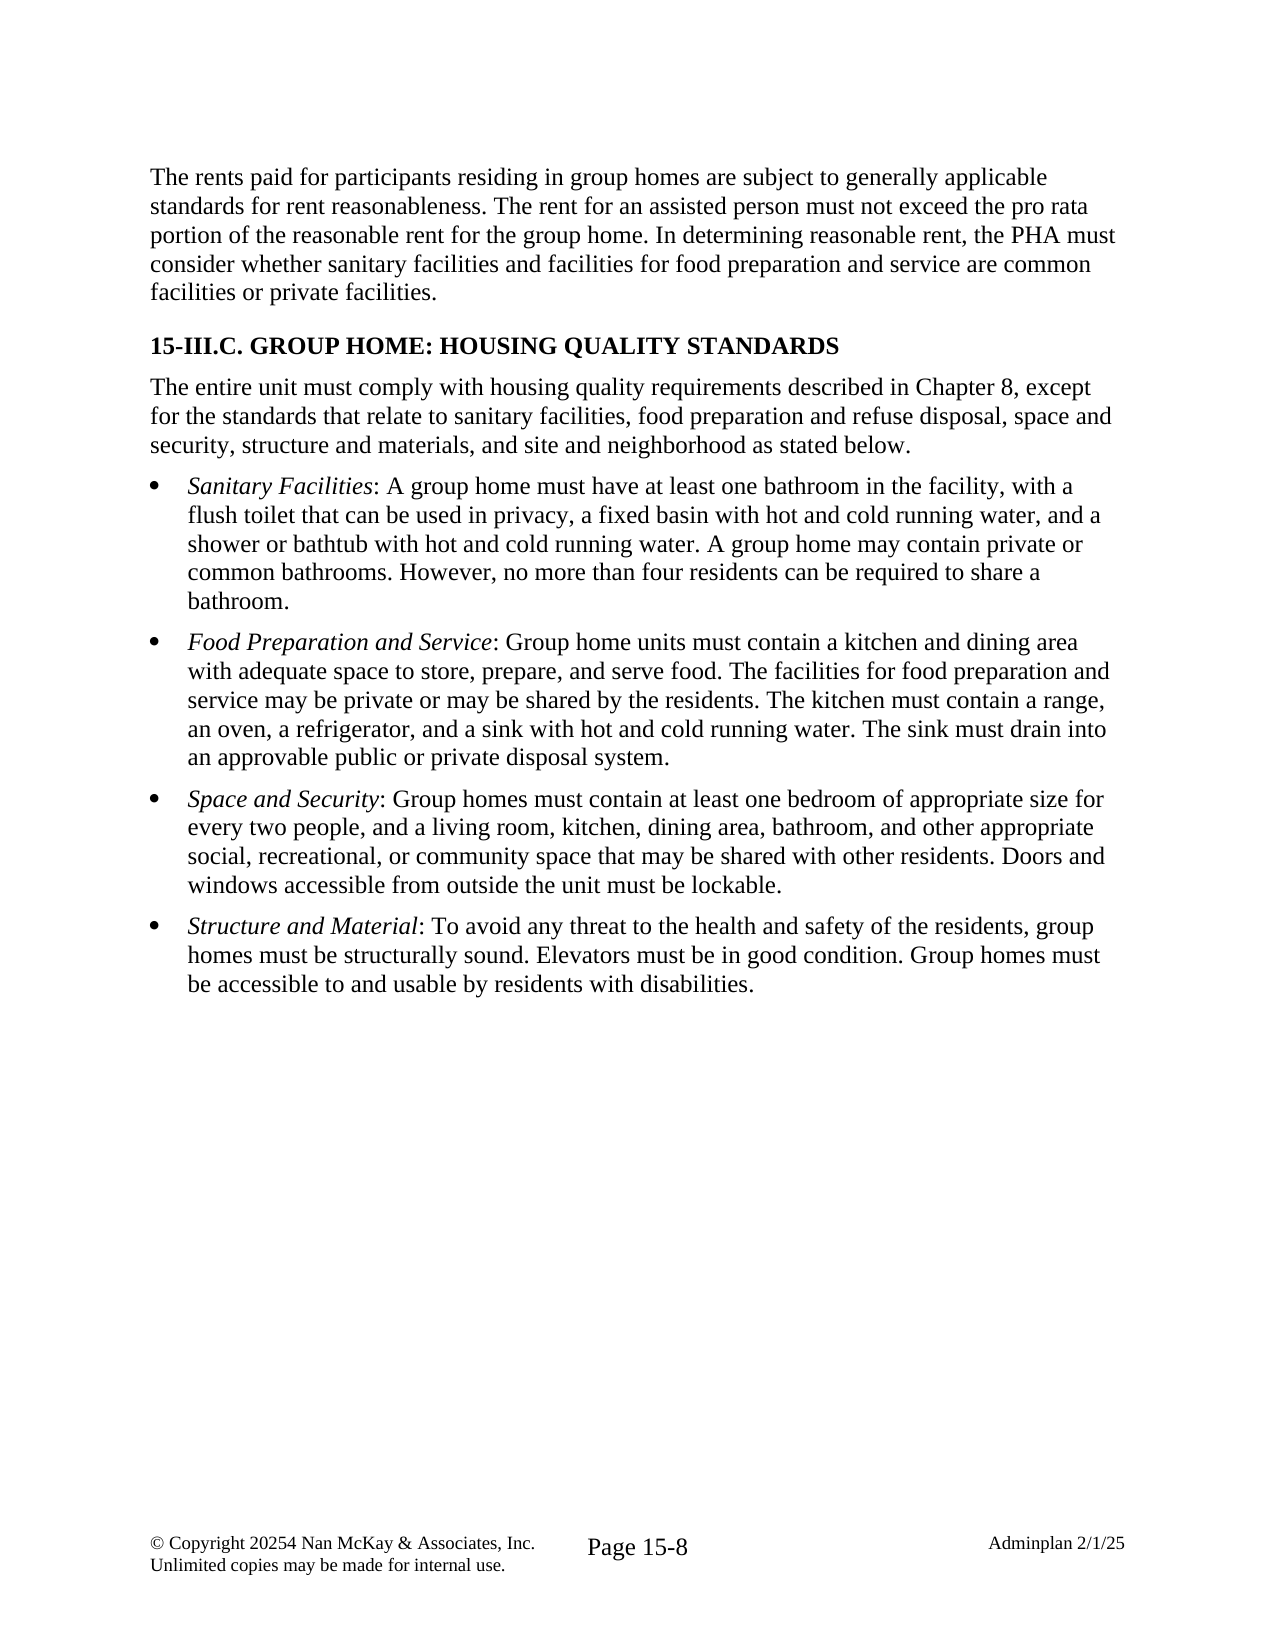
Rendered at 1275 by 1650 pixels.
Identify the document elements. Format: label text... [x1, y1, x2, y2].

list Food Preparation and Service: Group home units must contain a kitchen and dining area with adequate space to store, prepare, and serve food. The facilities for food preparation and service may be private or may be shared by the residents. The kitchen must contain a range, an oven, a refrigerator, and a sink with hot and cold running water. The sink must drain into an approvable public or private disposal system. [150, 627, 1125, 771]
list Structure and Material: To avoid any threat to the health and safety of the residents, group homes must be structurally sound. Elevators must be in good condition. Group homes must be accessible to and usable by residents with disabilities. [150, 911, 1125, 997]
list Sanitary Facilities: A group home must have at least one bathroom in the facility, with a flush toilet that can be used in privacy, a fixed basin with hot and cold running water, and a shower or bathtub with hot and cold running water. A group home may contain private or common bathrooms. However, no more than four residents can be required to share a bathroom. [150, 471, 1125, 615]
list Space and Security: Group homes must contain at least one bedroom of appropriate size for every two people, and a living room, kitchen, dining area, bathroom, and other appropriate social, recreational, or community space that may be shared with other residents. Doors and windows accessible from outside the unit must be lockable. [150, 784, 1125, 899]
text 15-III.C. GROUP HOME: HOUSING QUALITY STANDARDS [150, 331, 1125, 360]
text The entire unit must comply with housing quality requirements described in Chapter 8, except for the standards that relate to sanitary facilities, food preparation and refuse disposal, space and security, structure and materials, and site and neighborhood as stated below. [150, 372, 1125, 459]
text The rents paid for participants residing in group homes are subject to generally applicable standards for rent reasonableness. The rent for an assisted person must not exceed the pro rata portion of the reasonable rent for the group home. In determining reasonable rent, the PHA must consider whether sanitary facilities and facilities for food preparation and service are common facilities or private facilities. [150, 162, 1125, 306]
